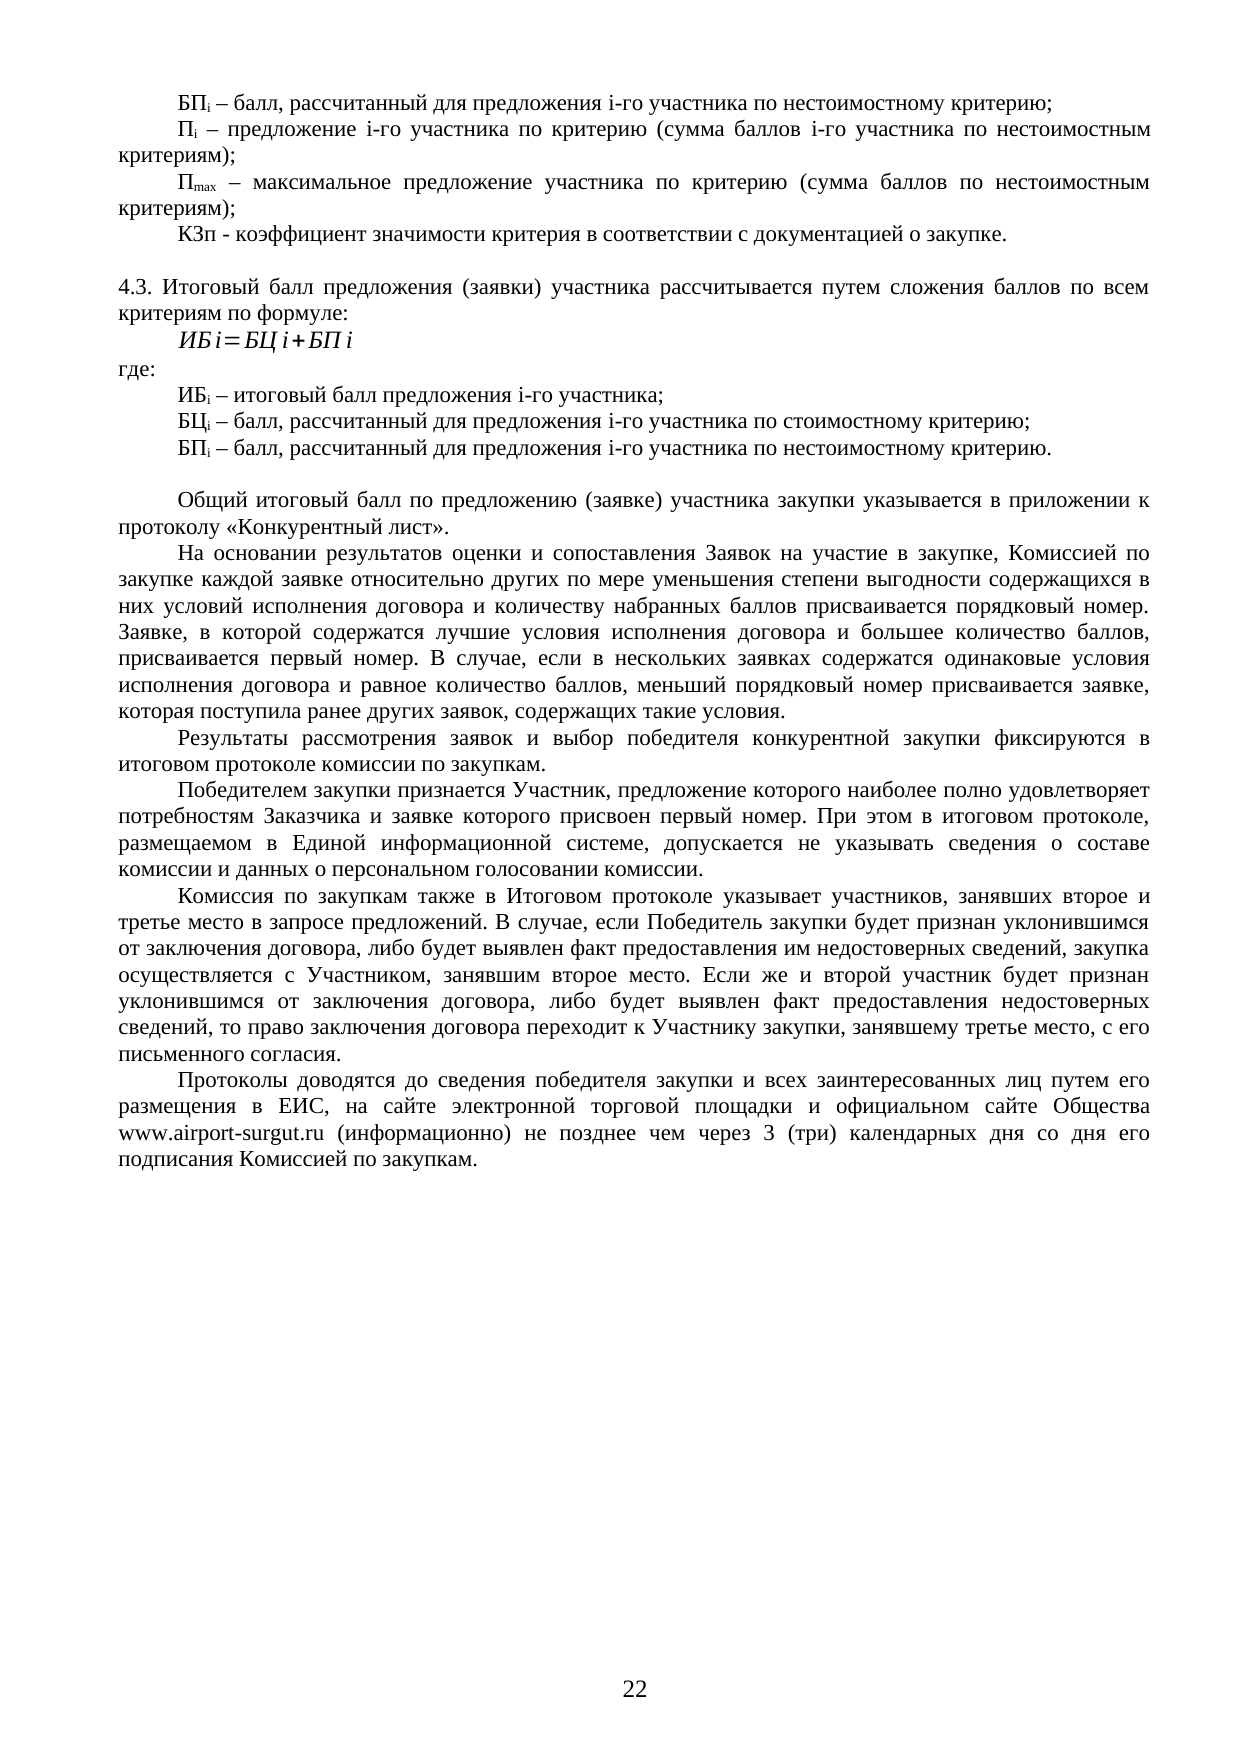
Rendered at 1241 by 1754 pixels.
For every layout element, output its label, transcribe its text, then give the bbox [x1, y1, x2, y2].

text где: [118, 354, 1152, 381]
text Комиссия по закупкам также в Итоговом протоколе указывает участников, занявших второе и третье место в запросе предложений. В случае, если Победитель закупки будет признан уклонившимся от заключения договора, либо будет выявлен факт предоставления им недостоверных сведений, закупка осуществляется с Участником, занявшим второе место. Если же и второй участник будет признан уклонившимся от заключения договора, либо будет выявлен факт предоставления недостоверных сведений, то право заключения договора переходит к Участнику закупки, занявшему третье место, с его письменного согласия. [118, 882, 1152, 1066]
text БПi – балл, рассчитанный для предложения i-го участника по нестоимостному критерию. [118, 434, 1152, 460]
text Победителем закупки признается Участник, предложение которого наиболее полно удовлетворяет потребностям Заказчика и заявке которого присвоен первый номер. При этом в итоговом протоколе, размещаемом в Единой информационной системе, допускается не указывать сведения о составе комиссии и данных о персональном голосовании комиссии. [118, 776, 1152, 882]
text ИБi – итоговый балл предложения i-го участника; [118, 381, 1152, 407]
text БПi – балл, рассчитанный для предложения i-го участника по нестоимостному критерию; [118, 89, 1152, 115]
text КЗп - коэффициент значимости критерия в соответствии с документацией о закупке. [118, 220, 1152, 247]
text Пmax – максимальное предложение участника по критерию (сумма баллов по нестоимостным критериям); [118, 168, 1152, 220]
text Протоколы доводятся до сведения победителя закупки и всех заинтересованных лиц путем его размещения в ЕИС, на сайте электронной торговой площадки и официальном сайте Общества www.airport-surgut.ru (информационно) не позднее чем через 3 (три) календарных дня со дня его подписания Комиссией по закупкам. [118, 1066, 1152, 1172]
text 4.3. Итоговый балл предложения (заявки) участника рассчитывается путем сложения баллов по всем критериям по формуле: [118, 273, 1152, 326]
text Общий итоговый балл по предложению (заявке) участника закупки указывается в приложении к протоколу «Конкурентный лист». [118, 486, 1152, 539]
text Пi – предложение i-го участника по критерию (сумма баллов i-го участника по нестоимостным критериям); [118, 115, 1152, 168]
text Результаты рассмотрения заявок и выбор победителя конкурентной закупки фиксируются в итоговом протоколе комиссии по закупкам. [118, 723, 1152, 776]
text БЦi – балл, рассчитанный для предложения i-го участника по стоимостному критерию; [118, 407, 1152, 434]
text На основании результатов оценки и сопоставления Заявок на участие в закупке, Комиссией по закупке каждой заявке относительно других по мере уменьшения степени выгодности содержащихся в них условий исполнения договора и количеству набранных баллов присваивается порядковый номер. Заявке, в которой содержатся лучшие условия исполнения договора и большее количество баллов, присваивается первый номер. В случае, если в нескольких заявках содержатся одинаковые условия исполнения договора и равное количество баллов, меньший порядковый номер присваивается заявке, которая поступила ранее других заявок, содержащих такие условия. [118, 539, 1152, 723]
